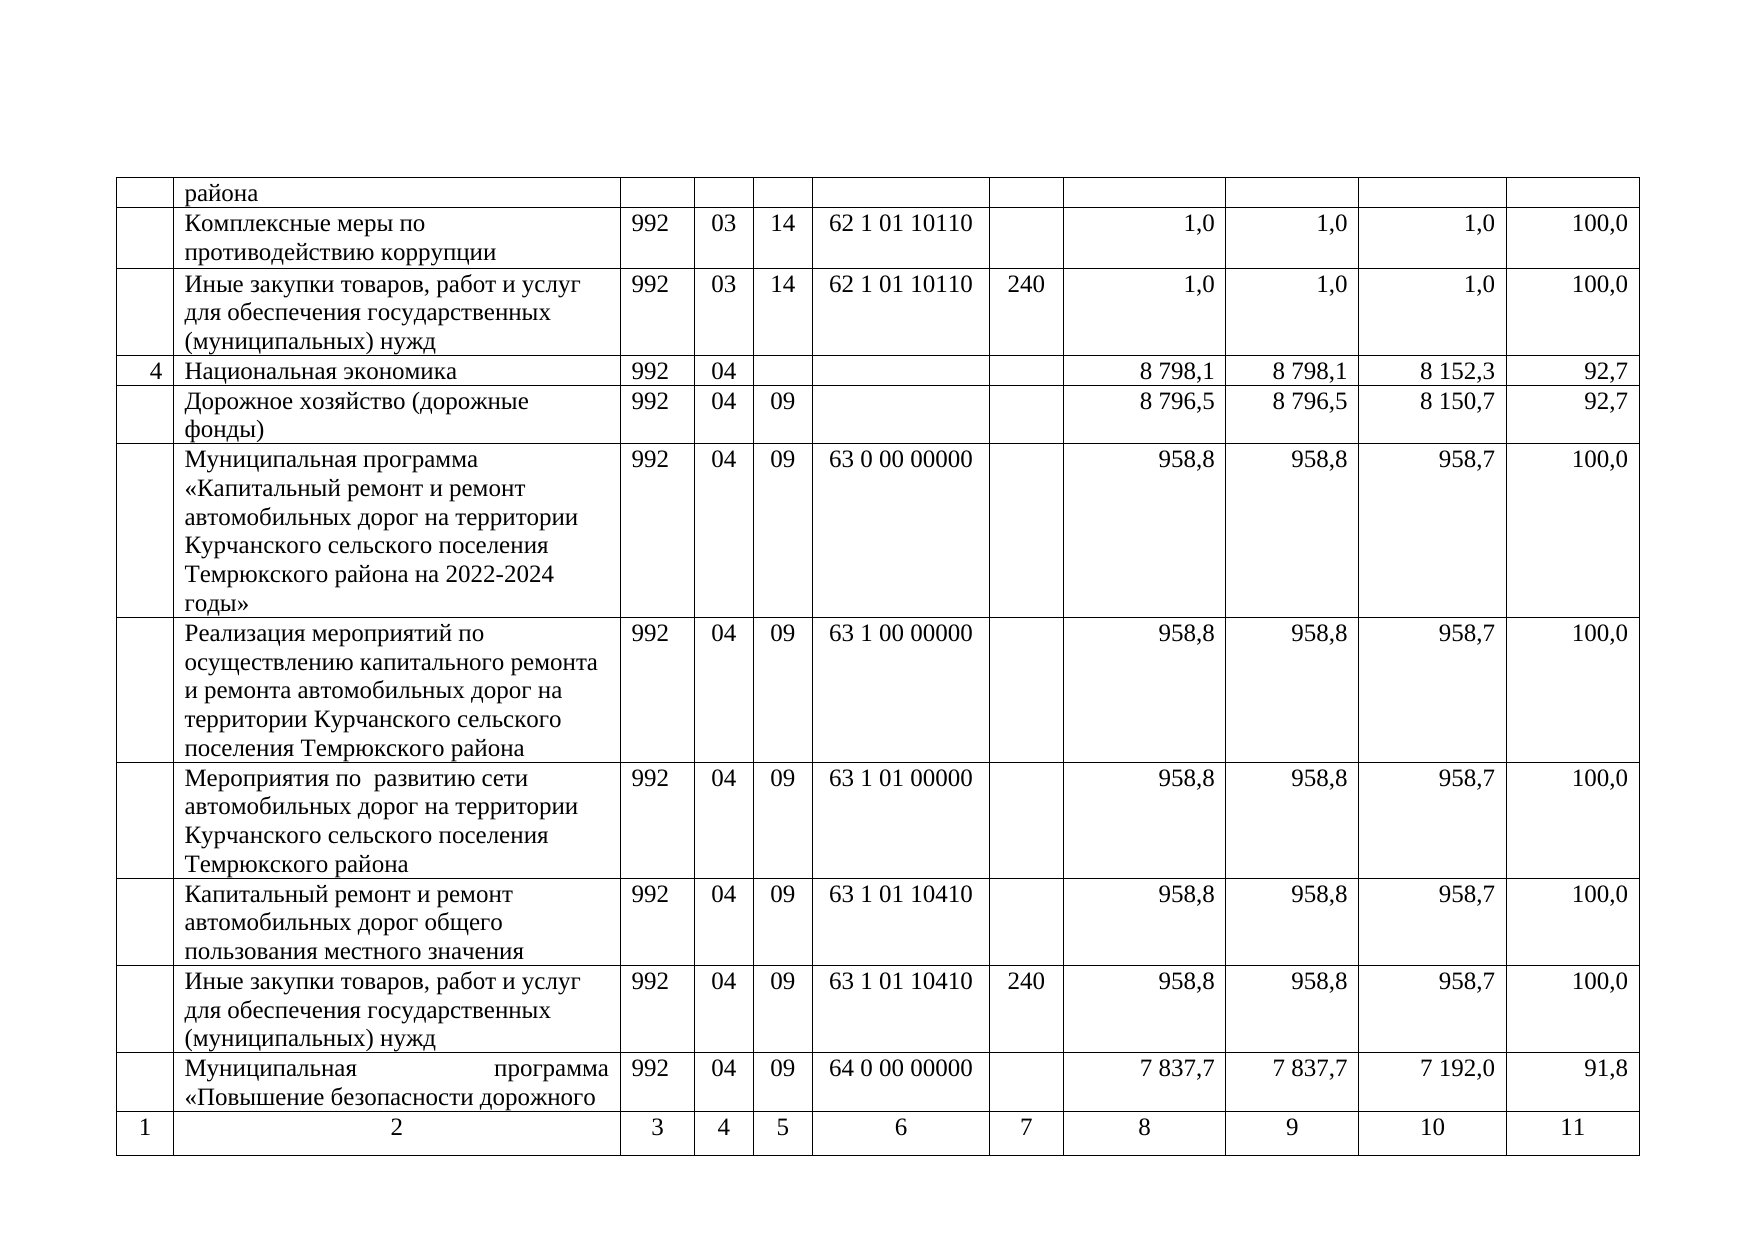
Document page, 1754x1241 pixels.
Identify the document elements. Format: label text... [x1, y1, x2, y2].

table_cell [813, 386, 989, 443]
table_cell [621, 178, 694, 207]
table_cell 958,8 [1226, 444, 1358, 617]
table_cell [1226, 178, 1358, 207]
table_cell 992 [621, 763, 694, 878]
table_cell 100,0 [1507, 618, 1639, 762]
table_cell [813, 178, 989, 207]
table_cell 992 [621, 966, 694, 1052]
table_cell 63 1 01 10410 [813, 966, 989, 1052]
table_cell 8 [1064, 1112, 1225, 1154]
table_cell 09 [754, 1053, 812, 1111]
table_cell 4 [695, 1112, 753, 1154]
table_cell 992 [621, 879, 694, 965]
table_cell 958,8 [1226, 618, 1358, 762]
table_cell 8 796,5 [1064, 386, 1225, 443]
table_cell [695, 178, 753, 207]
table_cell [117, 178, 173, 207]
table_cell 7 837,7 [1064, 1053, 1225, 1111]
table_cell [990, 178, 1063, 207]
table_cell [117, 1053, 173, 1111]
table_cell 240 [990, 966, 1063, 1052]
table_cell 5 [754, 1112, 812, 1154]
table_cell 1,0 [1226, 208, 1358, 268]
table_cell Национальная экономика [174, 356, 620, 385]
table_cell 958,8 [1064, 444, 1225, 617]
table_cell Дорожное хозяйство (дорожные фонды) [174, 386, 620, 443]
table_cell [1359, 178, 1506, 207]
table_cell [1507, 178, 1639, 207]
table_cell Иные закупки товаров, работ и услуг для обеспечения государственных (муниципальных) нужд [174, 269, 620, 355]
table_cell 958,8 [1064, 966, 1225, 1052]
table_cell 14 [754, 208, 812, 268]
table_cell [754, 356, 812, 385]
table_cell [813, 356, 989, 385]
table_cell 958,8 [1064, 618, 1225, 762]
table_cell 1 [117, 1112, 173, 1154]
table_cell 04 [695, 356, 753, 385]
table_cell [990, 208, 1063, 268]
table_cell Муниципальная программа «Капитальный ремонт и ремонт автомобильных дорог на территории Курчанского сельского поселения Темрюкского района на 2022-2024 годы» [174, 444, 620, 617]
table_cell 63 0 00 00000 [813, 444, 989, 617]
table_cell 09 [754, 386, 812, 443]
table_cell 958,8 [1226, 879, 1358, 965]
table_cell [117, 444, 173, 617]
table_cell 04 [695, 879, 753, 965]
table_cell [990, 386, 1063, 443]
table_cell 958,8 [1226, 966, 1358, 1052]
table_cell 240 [990, 269, 1063, 355]
table_cell 09 [754, 879, 812, 965]
table_cell 958,7 [1359, 879, 1506, 965]
table_cell 1,0 [1064, 208, 1225, 268]
table_cell 09 [754, 763, 812, 878]
table_cell 04 [695, 763, 753, 878]
table_cell 958,8 [1226, 763, 1358, 878]
table_cell 958,8 [1064, 763, 1225, 878]
table_cell 09 [754, 444, 812, 617]
table_cell 992 [621, 386, 694, 443]
table_cell 958,7 [1359, 618, 1506, 762]
table_cell 1,0 [1064, 269, 1225, 355]
table_cell Реализация мероприятий по осуществлению капитального ремонта и ремонта автомобильных дорог на территории Курчанского сельского поселения Темрюкского района [174, 618, 620, 762]
table_cell 63 1 00 00000 [813, 618, 989, 762]
table_cell 958,7 [1359, 763, 1506, 878]
table_cell [117, 763, 173, 878]
table_cell [1064, 178, 1225, 207]
table_cell района [174, 178, 620, 207]
table_cell 8 796,5 [1226, 386, 1358, 443]
table_cell 958,7 [1359, 966, 1506, 1052]
table_cell 92,7 [1507, 386, 1639, 443]
table_cell 04 [695, 966, 753, 1052]
table_cell 03 [695, 269, 753, 355]
table_cell 992 [621, 1053, 694, 1111]
table_cell 03 [695, 208, 753, 268]
table_cell 100,0 [1507, 444, 1639, 617]
table_cell 8 150,7 [1359, 386, 1506, 443]
table_cell 9 [1226, 1112, 1358, 1154]
table_cell [990, 763, 1063, 878]
table_cell [117, 966, 173, 1052]
table_cell 7 837,7 [1226, 1053, 1358, 1111]
table_cell 100,0 [1507, 269, 1639, 355]
table_cell 958,8 [1064, 879, 1225, 965]
table_cell 100,0 [1507, 208, 1639, 268]
table_cell [990, 879, 1063, 965]
table_cell [990, 356, 1063, 385]
table_cell 04 [695, 386, 753, 443]
table_cell 100,0 [1507, 879, 1639, 965]
table_cell 8 798,1 [1064, 356, 1225, 385]
table_cell 62 1 01 10110 [813, 208, 989, 268]
table_cell 958,7 [1359, 444, 1506, 617]
table_cell Иные закупки товаров, работ и услуг для обеспечения государственных (муниципальных) нужд [174, 966, 620, 1052]
table_cell [117, 386, 173, 443]
table_cell Капитальный ремонт и ремонт автомобильных дорог общего пользования местного значения [174, 879, 620, 965]
table_cell [990, 618, 1063, 762]
table_cell 1,0 [1359, 269, 1506, 355]
table_cell 992 [621, 356, 694, 385]
table_cell 09 [754, 966, 812, 1052]
table_cell [754, 178, 812, 207]
table_cell 6 [813, 1112, 989, 1154]
table_cell 8 152,3 [1359, 356, 1506, 385]
table_cell Комплексные меры по противодействию коррупции [174, 208, 620, 268]
table_cell 64 0 00 00000 [813, 1053, 989, 1111]
table_cell Мероприятия по развитию сети автомобильных дорог на территории Курчанского сельского поселения Темрюкского района [174, 763, 620, 878]
table_cell 992 [621, 444, 694, 617]
table_cell [990, 444, 1063, 617]
table_cell 7 [990, 1112, 1063, 1154]
table_cell [117, 879, 173, 965]
table_cell 8 798,1 [1226, 356, 1358, 385]
table_cell 04 [695, 1053, 753, 1111]
table_cell 992 [621, 208, 694, 268]
table_cell 10 [1359, 1112, 1506, 1154]
table_cell 2 [174, 1112, 620, 1154]
table_cell 92,7 [1507, 356, 1639, 385]
table_cell 11 [1507, 1112, 1639, 1154]
table_cell 992 [621, 269, 694, 355]
table_cell 7 192,0 [1359, 1053, 1506, 1111]
table_cell 1,0 [1226, 269, 1358, 355]
table_cell [117, 269, 173, 355]
table_cell 09 [754, 618, 812, 762]
table_cell [990, 1053, 1063, 1111]
table_cell 100,0 [1507, 966, 1639, 1052]
table_cell 63 1 01 10410 [813, 879, 989, 965]
table_cell Муниципальная программа «Повышение безопасности дорожного [174, 1053, 620, 1111]
table_cell [117, 618, 173, 762]
table_cell 3 [621, 1112, 694, 1154]
table_cell 100,0 [1507, 763, 1639, 878]
table_cell 14 [754, 269, 812, 355]
table_cell 992 [621, 618, 694, 762]
table_cell 62 1 01 10110 [813, 269, 989, 355]
table_cell 63 1 01 00000 [813, 763, 989, 878]
table_cell [117, 208, 173, 268]
table_cell 04 [695, 618, 753, 762]
table_cell 1,0 [1359, 208, 1506, 268]
table_cell 91,8 [1507, 1053, 1639, 1111]
table_cell 4 [117, 356, 173, 385]
table_cell 04 [695, 444, 753, 617]
